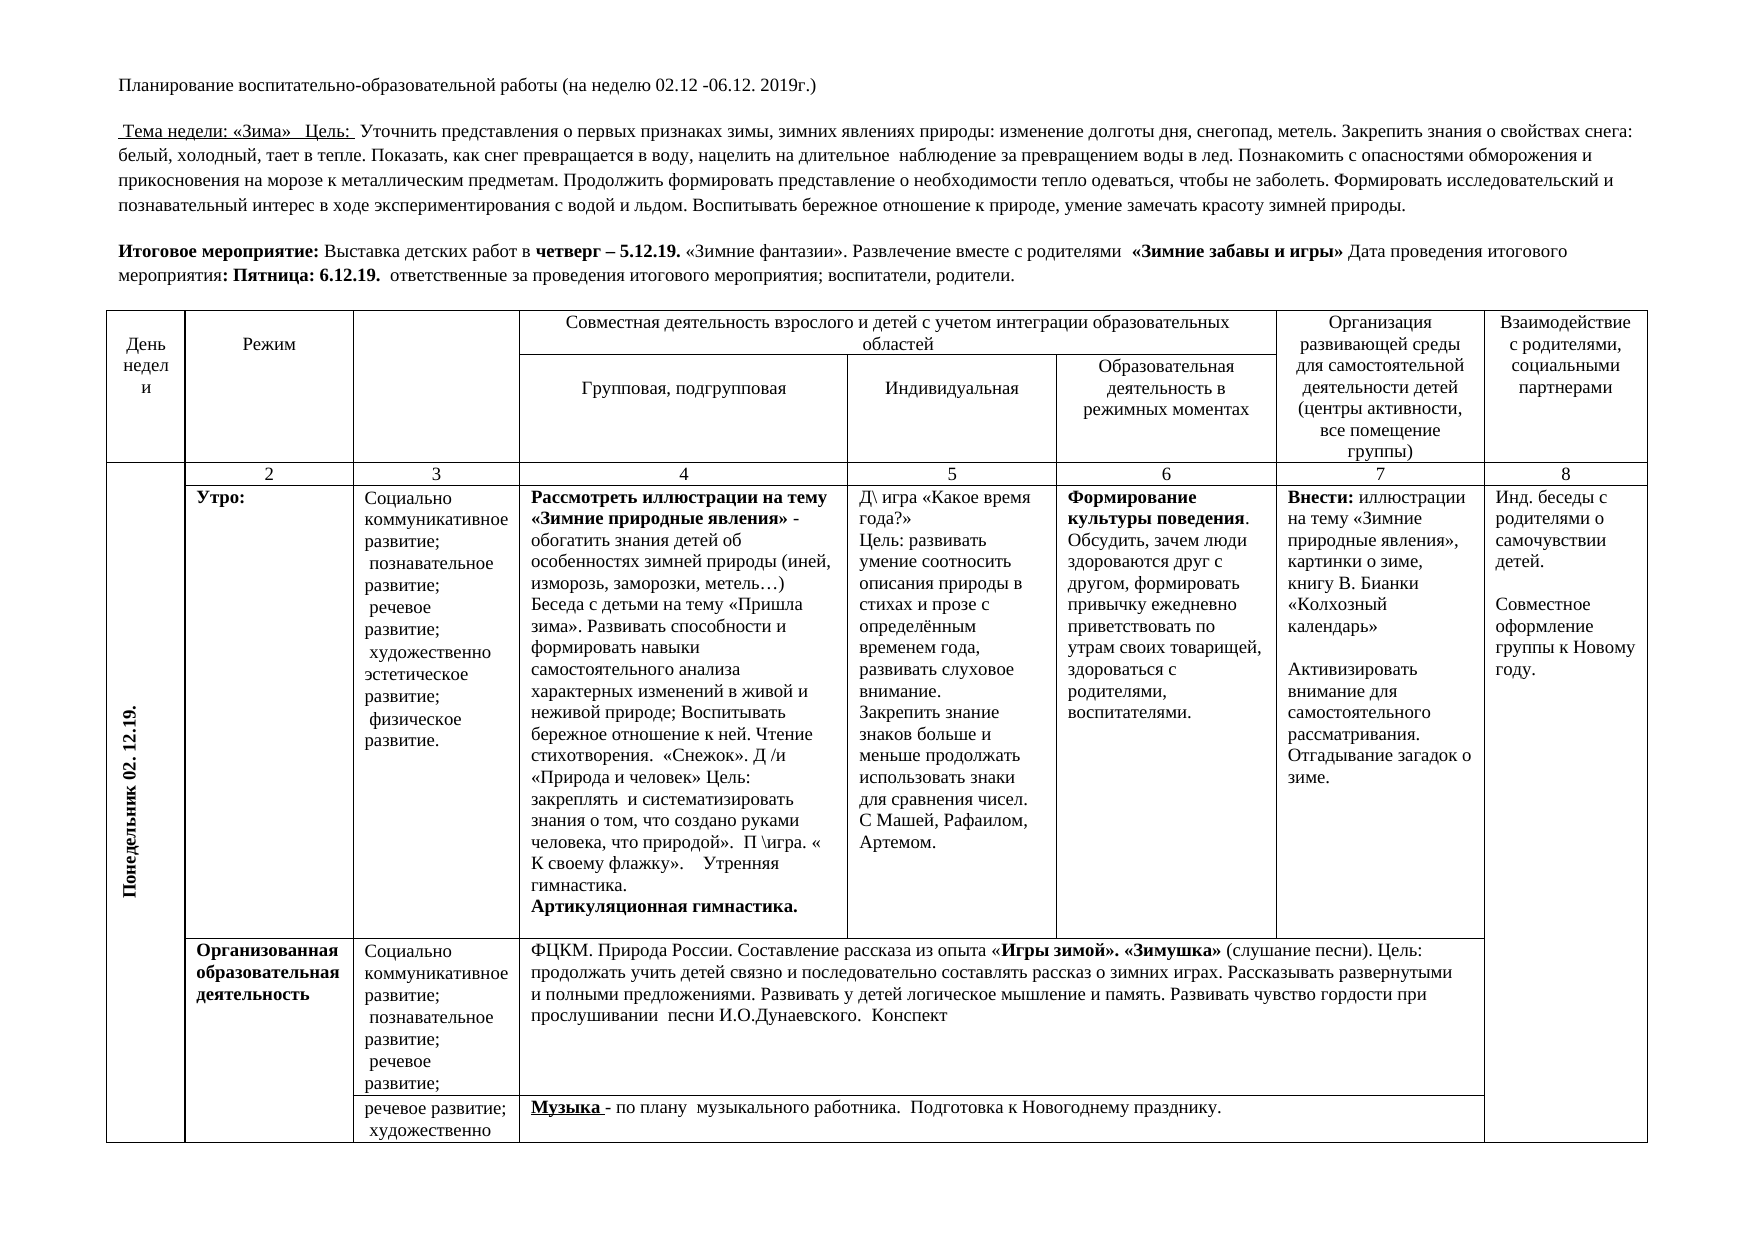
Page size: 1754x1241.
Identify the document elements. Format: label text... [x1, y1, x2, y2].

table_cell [520, 1096, 1484, 1142]
table_cell Рассмотреть иллюстрации на тему «Зимние природные явления» - обогатить знания детей об особенностях зимней природы (иней, изморозь, заморозки, метель…) Беседа с детьми на тему «Пришла зима». Развивать способности и формировать навыки самостоятельного анализа характерных изменений в живой и неживой природе; Воспитывать бережное отношение к ней. Чтение стихотворения. «Снежок». Д /и «Природа и человек» Цель: закреплять и систематизировать знания о том, что создано руками человека, что природой». П \игра. « К своему флажку». Утренняя гимнастика. Артикуляционная гимнастика. [520, 486, 847, 938]
table_cell Инд. беседы с родителями о самочувствии детей. Совместное оформление группы к Новому году. [1485, 486, 1647, 1142]
table_cell Формирование культуры поведения. Обсудить, зачем люди здороваются друг с другом, формировать привычку ежедневно приветствовать по утрам своих товарищей, здороваться с родителями, воспитателями. [1057, 486, 1276, 938]
table_cell 2 [186, 463, 353, 484]
table_header Режим [186, 311, 353, 462]
table_cell 5 [848, 463, 1056, 484]
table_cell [354, 1096, 519, 1142]
table_cell ФЦКМ. Природа России. Составление рассказа из опыта «Игры зимой». «Зимушка» (слушание песни). Цель: продолжать учить детей связно и последовательно составлять рассказ о зимних играх. Рассказывать развернутыми и полными предложениями. Развивать у детей логическое мышление и память. Развивать чувство гордости при прослушивании песни И.О.Дунаевского. Конспект [520, 939, 1484, 1094]
table_cell Организованная образовательная деятельность [186, 939, 353, 1142]
table_cell Д\ игра «Какое время года?» Цель: развивать умение соотносить описания природы в стихах и прозе с определённым временем года, развивать слуховое внимание. Закрепить знание знаков больше и меньше продолжать использовать знаки для сравнения чисел. С Машей, Рафаилом, Артемом. [848, 486, 1056, 938]
table_header Организация развивающей среды для самостоятельной деятельности детей (центры активности, все помещение группы) [1277, 311, 1484, 462]
table_cell 3 [354, 463, 519, 484]
table_cell Социально коммуникативное развитие; познавательное развитие; речевое развитие; [354, 939, 519, 1094]
table_cell 7 [1277, 463, 1484, 484]
text Планирование воспитательно-образовательной работы (на неделю 02.12 -06.12. 2019г.) [118, 74, 1636, 95]
table_cell Социально коммуникативное развитие; познавательное развитие; речевое развитие; художественно эстетическое развитие; физическое развитие. [354, 486, 519, 938]
table_cell Образовательная деятельность в режимных моментах [1057, 355, 1276, 462]
table_header День недели [107, 311, 184, 462]
text Тема недели: «Зима» Цель: Уточнить представления о первых признаках зимы, зимних явлениях природы: изменение долготы дня, снегопад, метель. Закрепить знания о свойствах снега: белый, холодный, тает в тепле. Показать, как снег превращается в воду, нацелить на длительное наблюдение за превращением воды в лед. Познакомить с опасностями обморожения и прикосновения на морозе к металлическим предметам. Продолжить формировать представление о необходимости тепло одеваться, чтобы не заболеть. Формировать исследовательский и познавательный интерес в ходе экспериментирования с водой и льдом. Воспитывать бережное отношение к природе, умение замечать красоту зимней природы. [118, 119, 1636, 215]
table_header Совместная деятельность взрослого и детей с учетом интеграции образовательных областей [520, 311, 1276, 354]
table_cell Индивидуальная [848, 355, 1056, 462]
table_cell Внести: иллюстрации на тему «Зимние природные явления», картинки о зиме, книгу В. Бианки «Колхозный календарь» Активизировать внимание для самостоятельного рассматривания. Отгадывание загадок о зиме. [1277, 486, 1484, 938]
text Итоговое мероприятие: Выставка детских работ в четверг – 5.12.19. «Зимние фантазии». Развлечение вместе с родителями «Зимние забавы и игры» Дата проведения итогового мероприятия: Пятница: 6.12.19. ответственные за проведения итогового мероприятия; воспитатели, родители. [118, 239, 1636, 286]
table_cell 6 [1057, 463, 1276, 484]
table_cell 4 [520, 463, 847, 484]
table_header [354, 311, 519, 462]
table_header Взаимодействие с родителями, социальными партнерами [1485, 311, 1647, 462]
table_cell Понедельник 02. 12.19. [107, 463, 184, 1142]
table_cell 8 [1485, 463, 1647, 484]
table_cell Утро: [186, 486, 353, 938]
table_cell Групповая, подгрупповая [520, 355, 847, 462]
